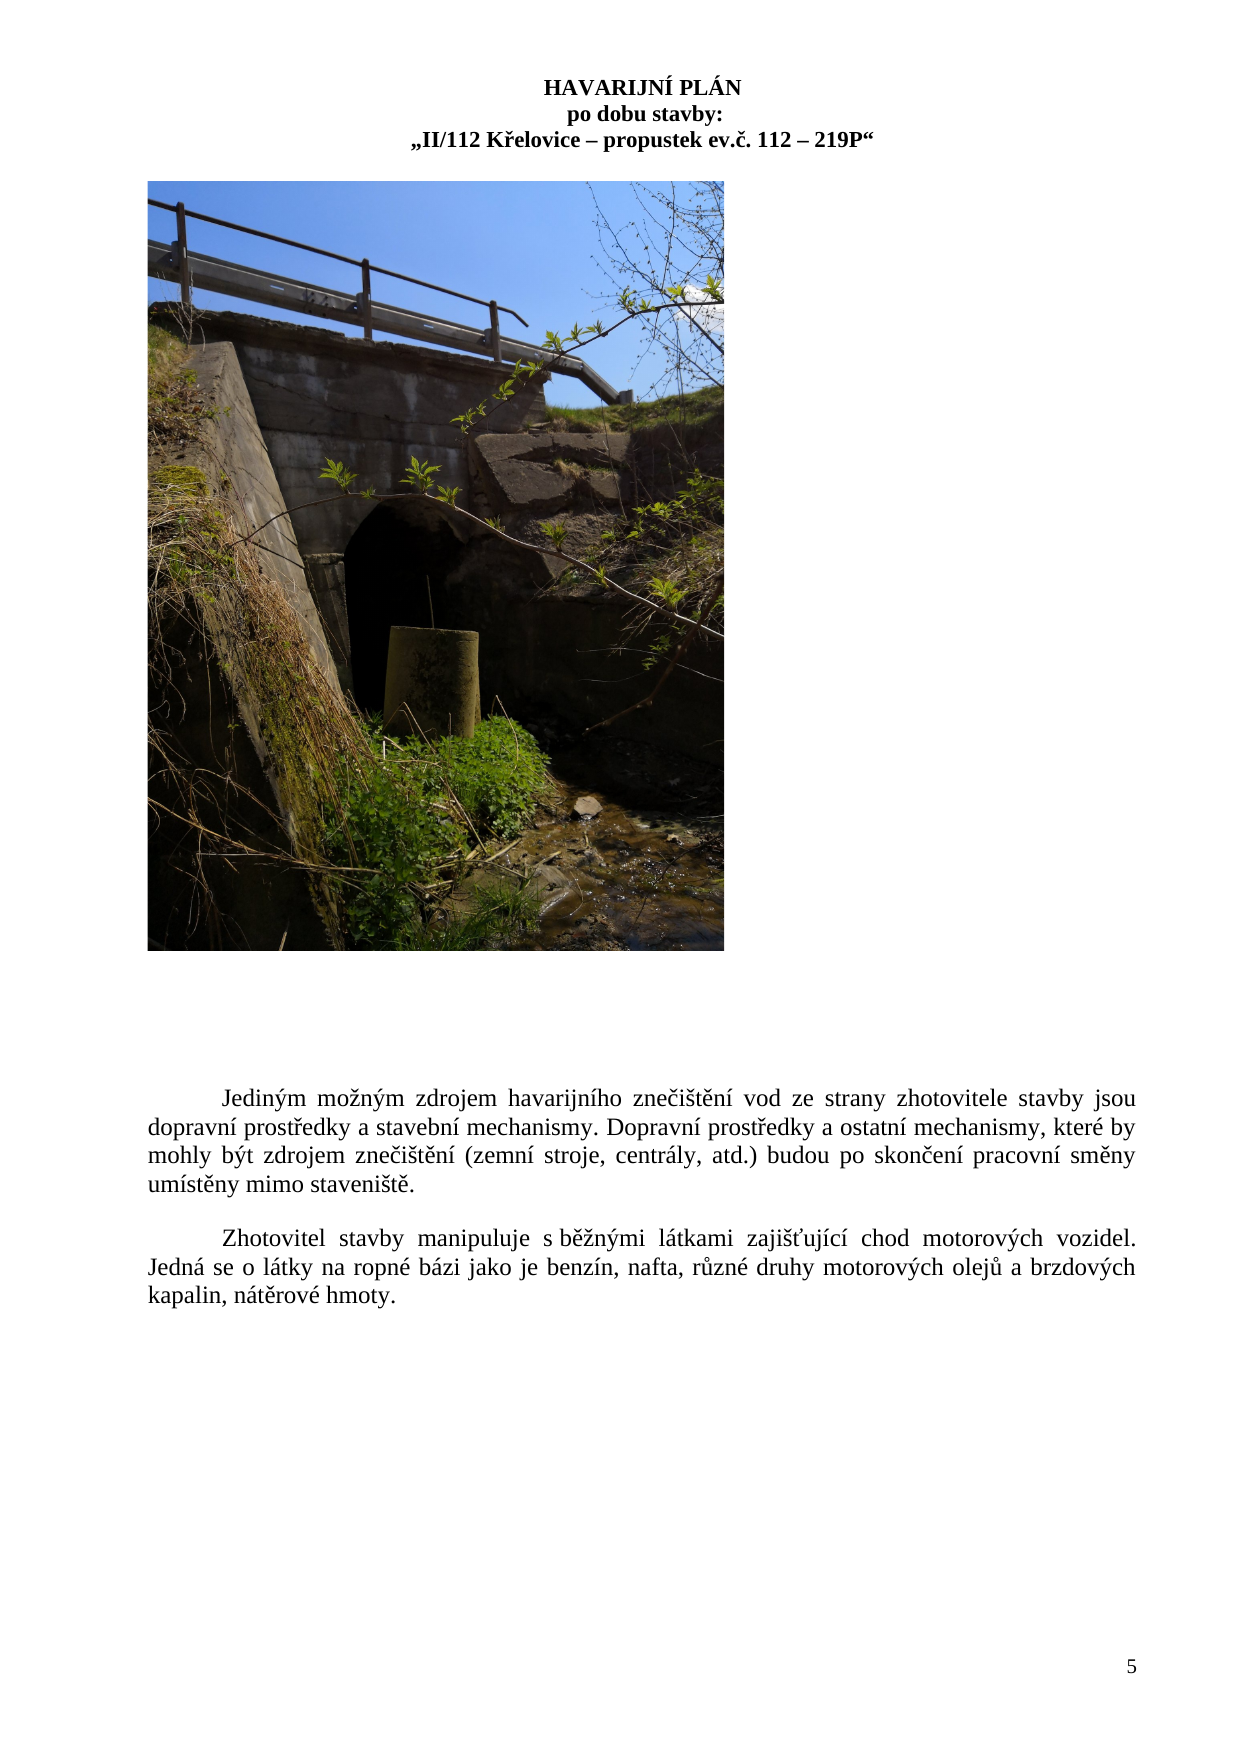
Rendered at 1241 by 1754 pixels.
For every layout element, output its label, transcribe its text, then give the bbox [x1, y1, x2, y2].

picture [147, 181, 725, 951]
text Jediným možným zdrojem havarijního znečištění vod ze strany zhotovitele stavby jsou dopravní prostředky a stavební mechanismy. Dopravní prostředky a ostatní mechanismy, které by mohly být zdrojem znečištění (zemní stroje, centrály, atd.) budou po skončení pracovní směny umístěny mimo staveniště. [148, 1083, 1137, 1198]
text Zhotovitel stavby manipuluje s běžnými látkami zajišťující chod motorových vozidel. Jedná se o látky na ropné bázi jako je benzín, nafta, různé druhy motorových olejů a brzdových kapalin, nátěrové hmoty. [148, 1223, 1137, 1309]
